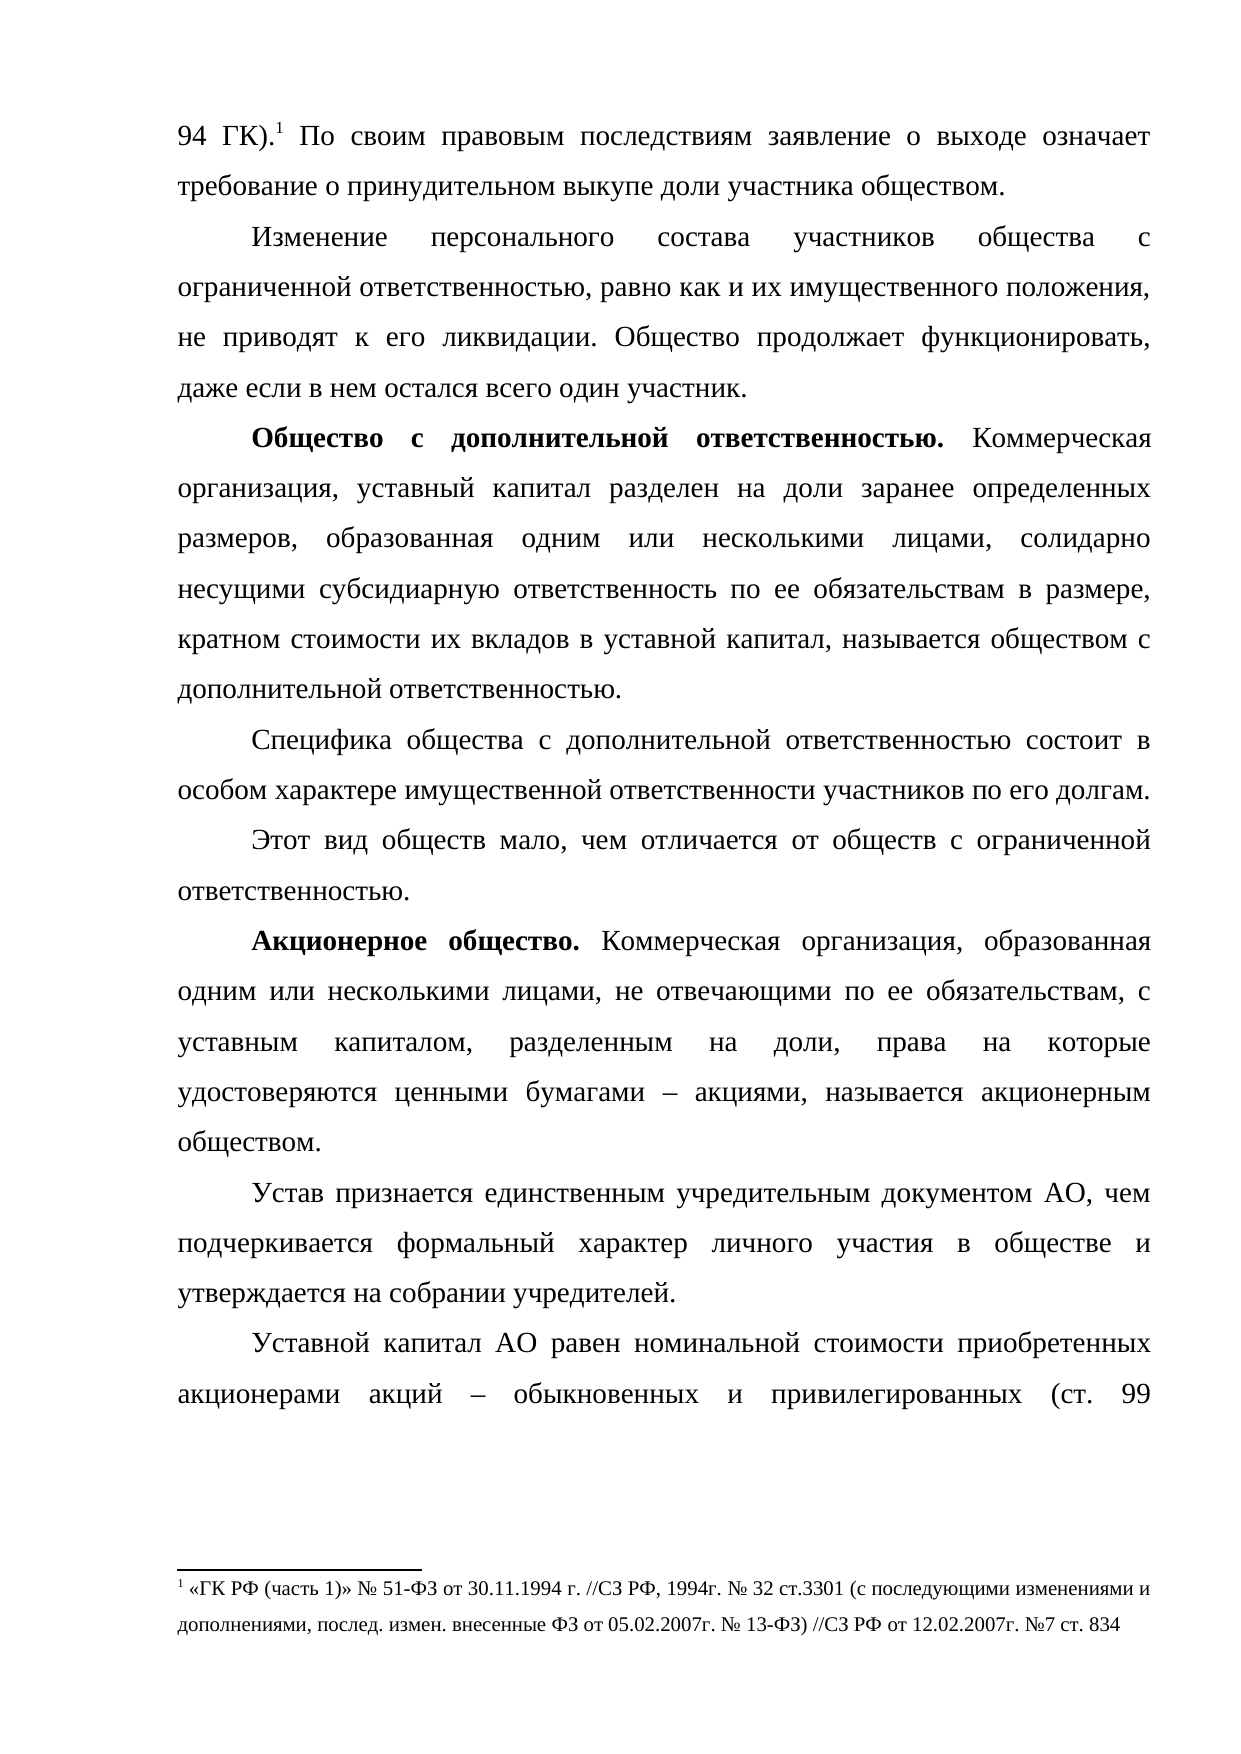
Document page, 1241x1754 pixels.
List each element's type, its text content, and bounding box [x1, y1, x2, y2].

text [177, 1326, 1152, 1460]
text Этот вид обществ мало, чем отличается от обществ с ограниченной ответственностью. [177, 822, 1152, 906]
text Устав признается единственным учредительным документом АО, чем подчеркивается формальный характер личного участия в обществе и утверждается на собрании учредителей. [177, 1175, 1152, 1309]
text Изменение персонального состава участников общества с ограниченной ответственностью, равно как и их имущественного положения, не приводят к его ликвидации. Общество продолжает функционировать, даже если в нем остался всего один участник. [177, 219, 1152, 403]
text Акционерное общество. Коммерческая организация, образованная одним или несколькими лицами, не отвечающими по ее обязательствам, с уставным капиталом, разделенным на доли, права на которые удостоверяются ценными бумагами – акциями, называется акционерным обществом. [177, 923, 1152, 1158]
text Специфика общества с дополнительной ответственностью состоит в особом характере имущественной ответственности участников по его долгам. [177, 722, 1152, 806]
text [177, 118, 1152, 202]
text Общество с дополнительной ответственностью. Коммерческая организация, уставный капитал разделен на доли заранее определенных размеров, образованная одним или несколькими лицами, солидарно несущими субсидиарную ответственность по ее обязательствам в размере, кратном стоимости их вкладов в уставной капитал, называется обществом с дополнительной ответственностью. [177, 420, 1152, 705]
